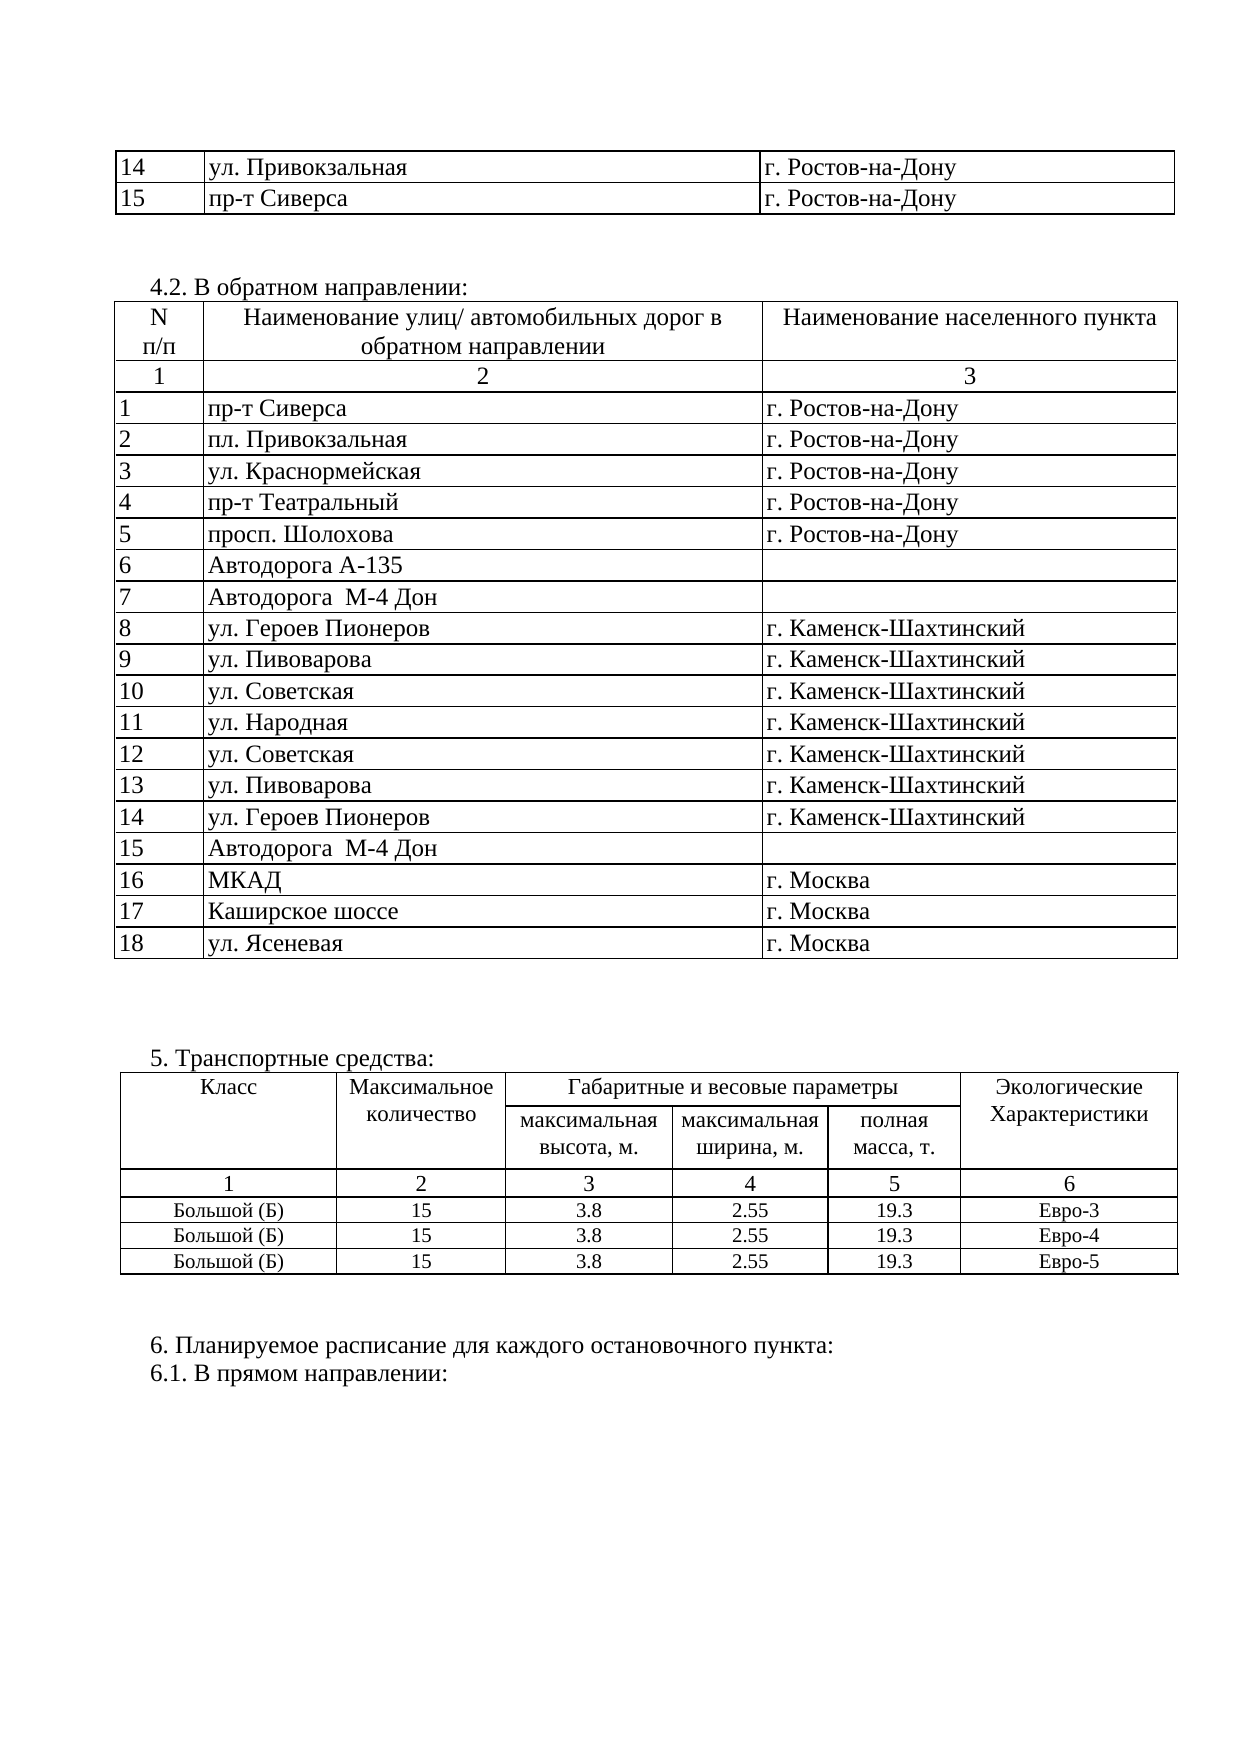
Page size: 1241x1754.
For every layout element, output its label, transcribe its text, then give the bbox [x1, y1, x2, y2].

table_header Максимальное количество [337, 1073, 505, 1168]
table_header Класс [121, 1073, 336, 1168]
table_cell 2 [115, 424, 203, 454]
text 5. Транспортные средства: [150, 1043, 1090, 1072]
table_cell г. Ростов-на-Дону [763, 454, 1177, 486]
table_cell ул. Краснормейская [204, 456, 762, 486]
table_cell г. Каменск-Шахтинский [763, 643, 1177, 674]
table_cell 19.3 [829, 1198, 960, 1222]
table_cell ул. Народная [204, 707, 762, 737]
table_cell пр-т Сиверса [205, 183, 759, 213]
table_cell 14 [117, 152, 204, 181]
table_cell 15 [115, 833, 203, 863]
table_cell максимальная ширина, м. [673, 1107, 827, 1168]
table_cell 1 [121, 1170, 336, 1196]
table_header N п/п [115, 302, 203, 360]
table_cell 1 [115, 392, 203, 423]
table_cell 15 [337, 1249, 505, 1273]
table_cell 3.8 [506, 1198, 672, 1222]
table_cell полная масса, т. [829, 1107, 960, 1168]
table_cell Большой (Б) [121, 1223, 336, 1247]
table_cell максимальная высота, м. [506, 1107, 672, 1168]
table_cell ул. Советская [204, 676, 762, 706]
table_cell 13 [115, 770, 203, 800]
table_cell г. Каменск-Шахтинский [763, 611, 1177, 643]
table_cell 3.8 [506, 1223, 672, 1247]
table_cell Автодорога А-135 [204, 550, 762, 580]
table_cell г. Москва [763, 926, 1177, 957]
table_cell ул. Героев Пионеров [204, 802, 762, 832]
table_cell г. Ростов-на-Дону [761, 183, 1174, 213]
table_cell Евро-5 [961, 1249, 1177, 1273]
table_cell 15 [337, 1198, 505, 1222]
table_cell Евро-3 [961, 1198, 1177, 1222]
table_cell МКАД [204, 865, 762, 894]
table_cell 3 [115, 455, 203, 486]
table_cell г. Москва [763, 863, 1177, 894]
table_cell ул. Привокзальная [205, 152, 759, 181]
table_cell 2.55 [673, 1249, 827, 1273]
table_cell г. Каменск-Шахтинский [763, 737, 1177, 769]
table_cell ул. Героев Пионеров [204, 613, 762, 643]
table_cell 6 [961, 1170, 1177, 1196]
table_cell 15 [117, 183, 204, 213]
table_cell 16 [115, 864, 203, 894]
table_cell 11 [115, 707, 203, 737]
table_cell Каширское шоссе [204, 896, 762, 926]
table_cell [763, 832, 1177, 863]
table_cell 3 [506, 1170, 672, 1196]
table_header Наименование улиц/ автомобильных дорог в обратном направлении [204, 302, 762, 360]
table_cell ул. Ясеневая [204, 928, 762, 957]
table_header Габаритные и весовые параметры [506, 1073, 960, 1105]
table_cell г. Каменск-Шахтинский [763, 706, 1177, 737]
table_cell Большой (Б) [121, 1249, 336, 1273]
table_cell [763, 580, 1177, 611]
table_cell Автодорога М-4 Дон [204, 833, 762, 863]
table_header Экологические Характеристики [961, 1073, 1177, 1168]
table_cell 15 [337, 1223, 505, 1247]
table_cell 18 [115, 927, 203, 957]
table_cell 2 [337, 1170, 505, 1196]
table_cell [763, 549, 1177, 580]
table_cell 3.8 [506, 1249, 672, 1273]
table_cell 2.55 [673, 1198, 827, 1222]
table_cell пр-т Сиверса [204, 393, 762, 423]
table_cell 14 [115, 801, 203, 832]
table_cell пр-т Театральный [204, 487, 762, 517]
table_cell г. Ростов-на-Дону [763, 486, 1177, 517]
text 4.2. В обратном направлении: [150, 272, 1090, 301]
table_cell г. Ростов-на-Дону [763, 423, 1177, 454]
table_cell пл. Привокзальная [204, 424, 762, 454]
table_cell 3 [763, 360, 1177, 391]
table_cell г. Ростов-на-Дону [763, 517, 1177, 548]
table_cell 17 [115, 896, 203, 926]
table_cell Большой (Б) [121, 1198, 336, 1222]
table_cell г. Каменск-Шахтинский [763, 800, 1177, 832]
table_cell 9 [115, 644, 203, 674]
table_cell г. Москва [763, 895, 1177, 926]
table_cell просп. Шолохова [204, 519, 762, 548]
table_cell ул. Пивоварова [204, 770, 762, 800]
table_cell ул. Пивоварова [204, 645, 762, 674]
table_cell 10 [115, 675, 203, 706]
table_cell г. Каменск-Шахтинский [763, 769, 1177, 800]
table_cell г. Ростов-на-Дону [763, 391, 1177, 423]
table_cell 4 [115, 487, 203, 517]
table_cell 8 [115, 613, 203, 643]
table_cell 12 [115, 738, 203, 769]
table_cell г. Каменск-Шахтинский [763, 674, 1177, 706]
table_cell 4 [673, 1170, 827, 1196]
table_cell 1 [115, 361, 203, 391]
table_cell ул. Советская [204, 739, 762, 769]
table_cell г. Ростов-на-Дону [761, 152, 1174, 181]
table_cell 7 [115, 581, 203, 611]
table_cell 6 [115, 550, 203, 580]
table_header Наименование населенного пункта [763, 302, 1177, 360]
text 6. Планируемое расписание для каждого остановочного пункта: [150, 1330, 1090, 1358]
table_cell 19.3 [829, 1249, 960, 1273]
table_cell 19.3 [829, 1223, 960, 1247]
table_cell Евро-4 [961, 1223, 1177, 1247]
text 6.1. В прямом направлении: [150, 1358, 1090, 1387]
table_cell 5 [829, 1170, 960, 1196]
table_cell Автодорога М-4 Дон [204, 582, 762, 611]
table_cell 2 [204, 361, 762, 391]
table_cell 2.55 [673, 1223, 827, 1247]
table_cell 5 [115, 518, 203, 548]
